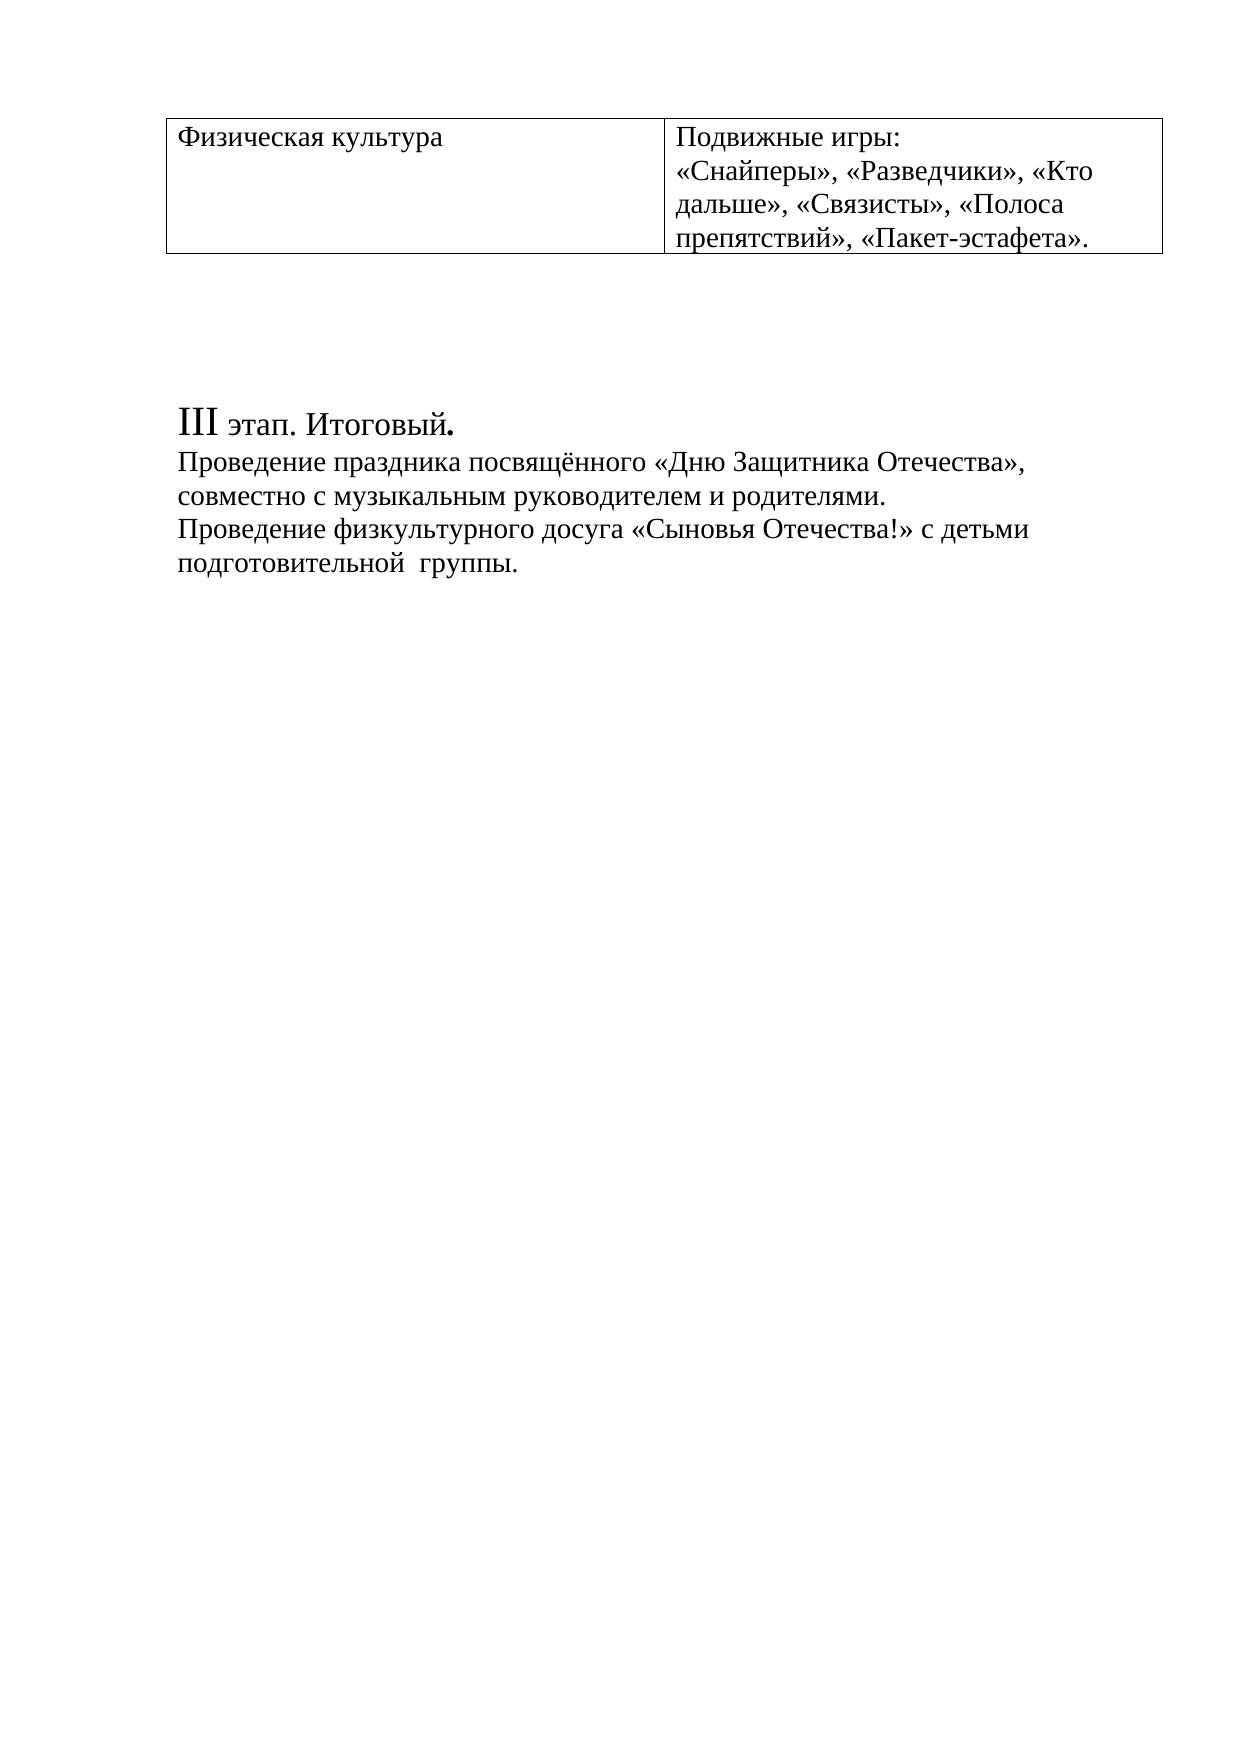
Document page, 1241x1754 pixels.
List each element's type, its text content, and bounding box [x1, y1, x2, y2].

text Проведение физкультурного досуга «Сыновья Отечества!» с детьми подготовительной группы. [177, 512, 1152, 579]
text Проведение праздника посвящённого «Дню Защитника Отечества», совместно с музыкальным руководителем и родителями. [177, 444, 1152, 512]
table_cell Физическая культура [167, 119, 664, 253]
table_cell Подвижные игры: «Снайперы», «Разведчики», «Кто дальше», «Связисты», «Полоса препятствий», «Пакет-эстафета». [665, 119, 1162, 253]
text III этап. Итоговый. [177, 397, 1152, 444]
